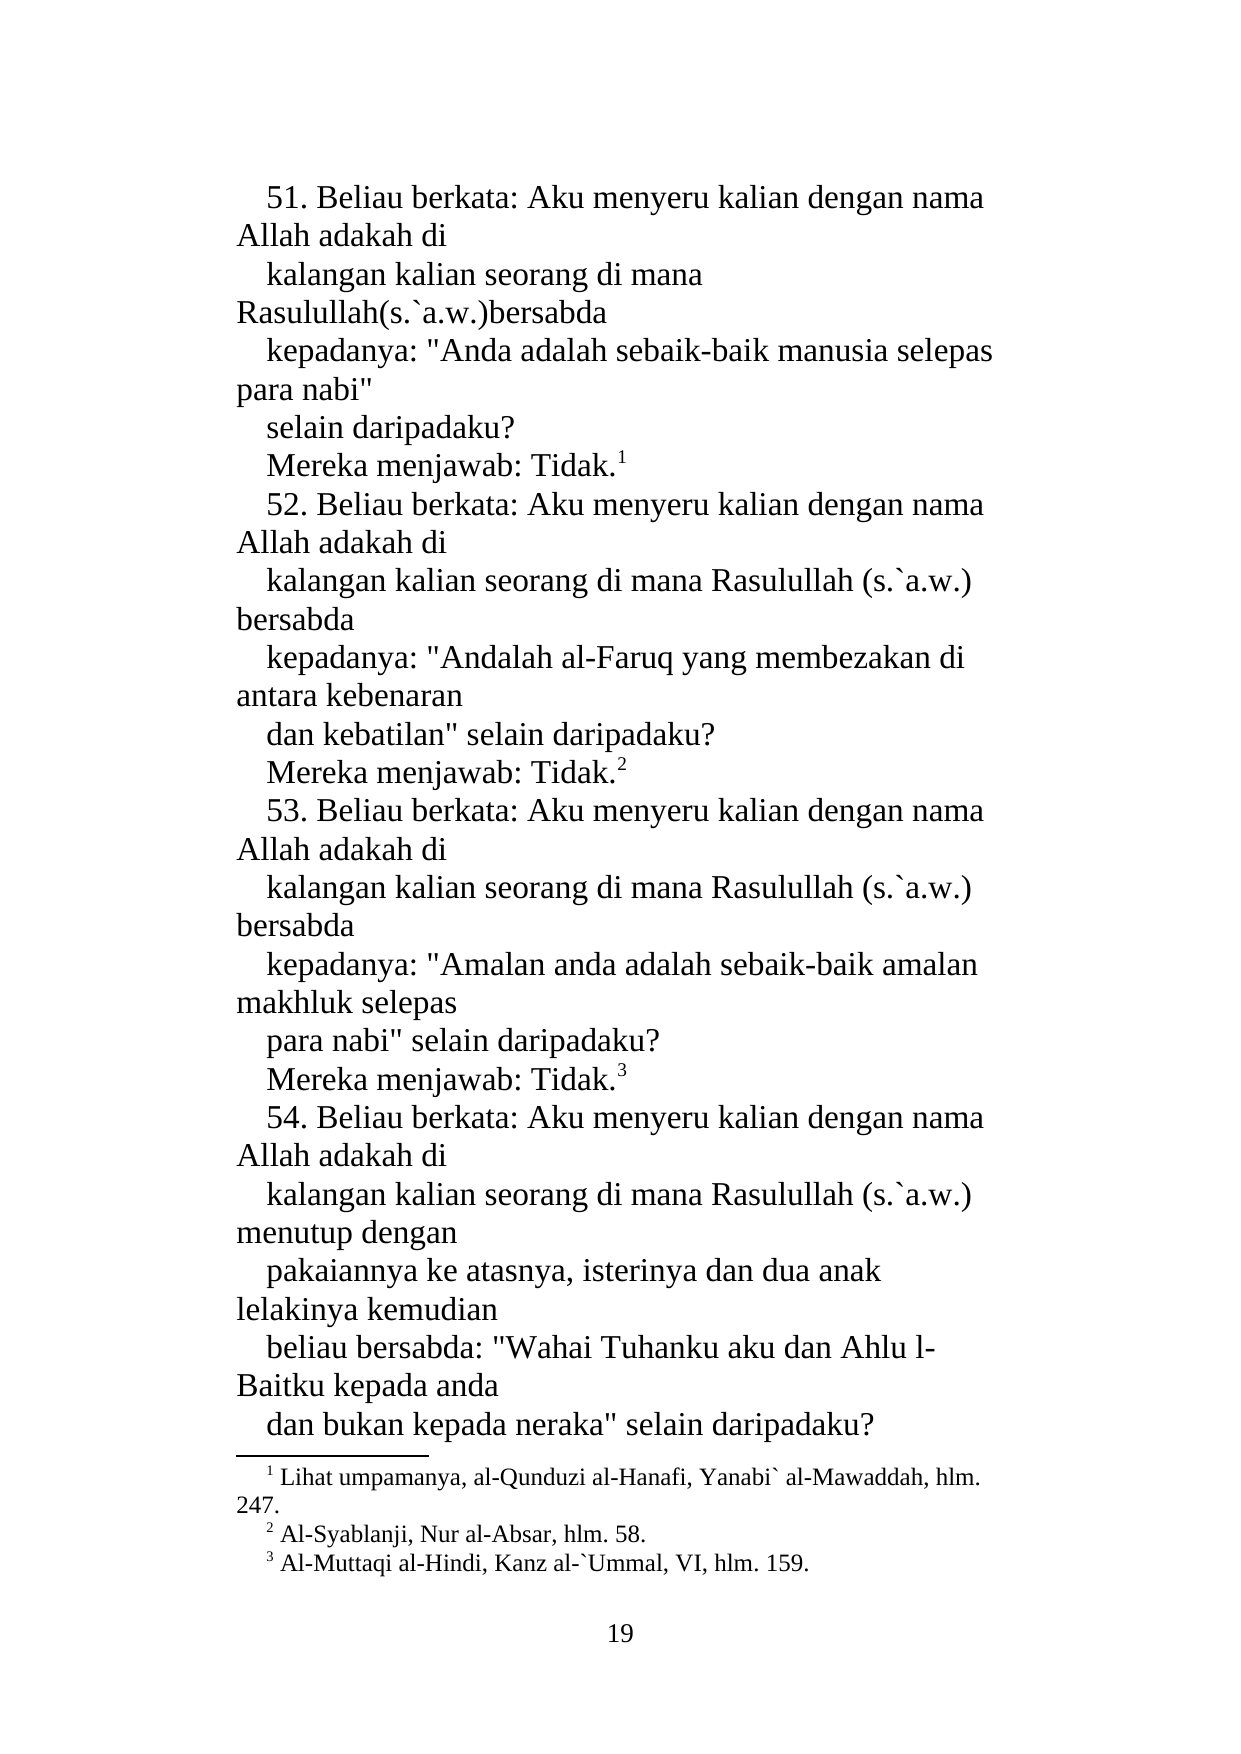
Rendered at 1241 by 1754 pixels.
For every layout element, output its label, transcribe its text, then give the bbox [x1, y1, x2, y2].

text kalangan kalian seorang di mana Rasulullah (s.`a.w.) bersabda [236, 561, 1004, 637]
text beliau bersabda: "Wahai Tuhanku aku dan Ahlu l-Baitku kepada anda [236, 1327, 1004, 1404]
text Mereka menjawab: Tidak. [236, 752, 1004, 791]
text pakaiannya ke atasnya, isterinya dan dua anak lelakinya kemudian [236, 1251, 1004, 1327]
text 54. Beliau berkata: Aku menyeru kalian dengan nama Allah adakah di [236, 1097, 1004, 1174]
text kalangan kalian seorang di mana Rasulullah (s.`a.w.) menutup dengan [236, 1174, 1004, 1251]
text kalangan kalian seorang di mana Rasulullah(s.`a.w.)bersabda [236, 254, 1004, 331]
text dan bukan kepada neraka" selain daripadaku? [236, 1404, 1004, 1442]
text selain daripadaku? [236, 407, 1004, 446]
text Mereka menjawab: Tidak. [236, 1059, 1004, 1097]
text 53. Beliau berkata: Aku menyeru kalian dengan nama Allah adakah di [236, 791, 1004, 867]
text para nabi" selain daripadaku? [236, 1021, 1004, 1059]
text Mereka menjawab: Tidak. [236, 446, 1004, 484]
text kepadanya: "Andalah al-Faruq yang membezakan di antara kebenaran [236, 637, 1004, 714]
text dan kebatilan" selain daripadaku? [236, 714, 1004, 752]
text 52. Beliau berkata: Aku menyeru kalian dengan nama Allah adakah di [236, 484, 1004, 561]
text kepadanya: "Anda adalah sebaik-baik manusia selepas para nabi" [236, 331, 1004, 407]
text kalangan kalian seorang di mana Rasulullah (s.`a.w.) bersabda [236, 867, 1004, 944]
text 51. Beliau berkata: Aku menyeru kalian dengan nama Allah adakah di [236, 177, 1004, 254]
text kepadanya: "Amalan anda adalah sebaik-baik amalan makhluk selepas [236, 944, 1004, 1021]
